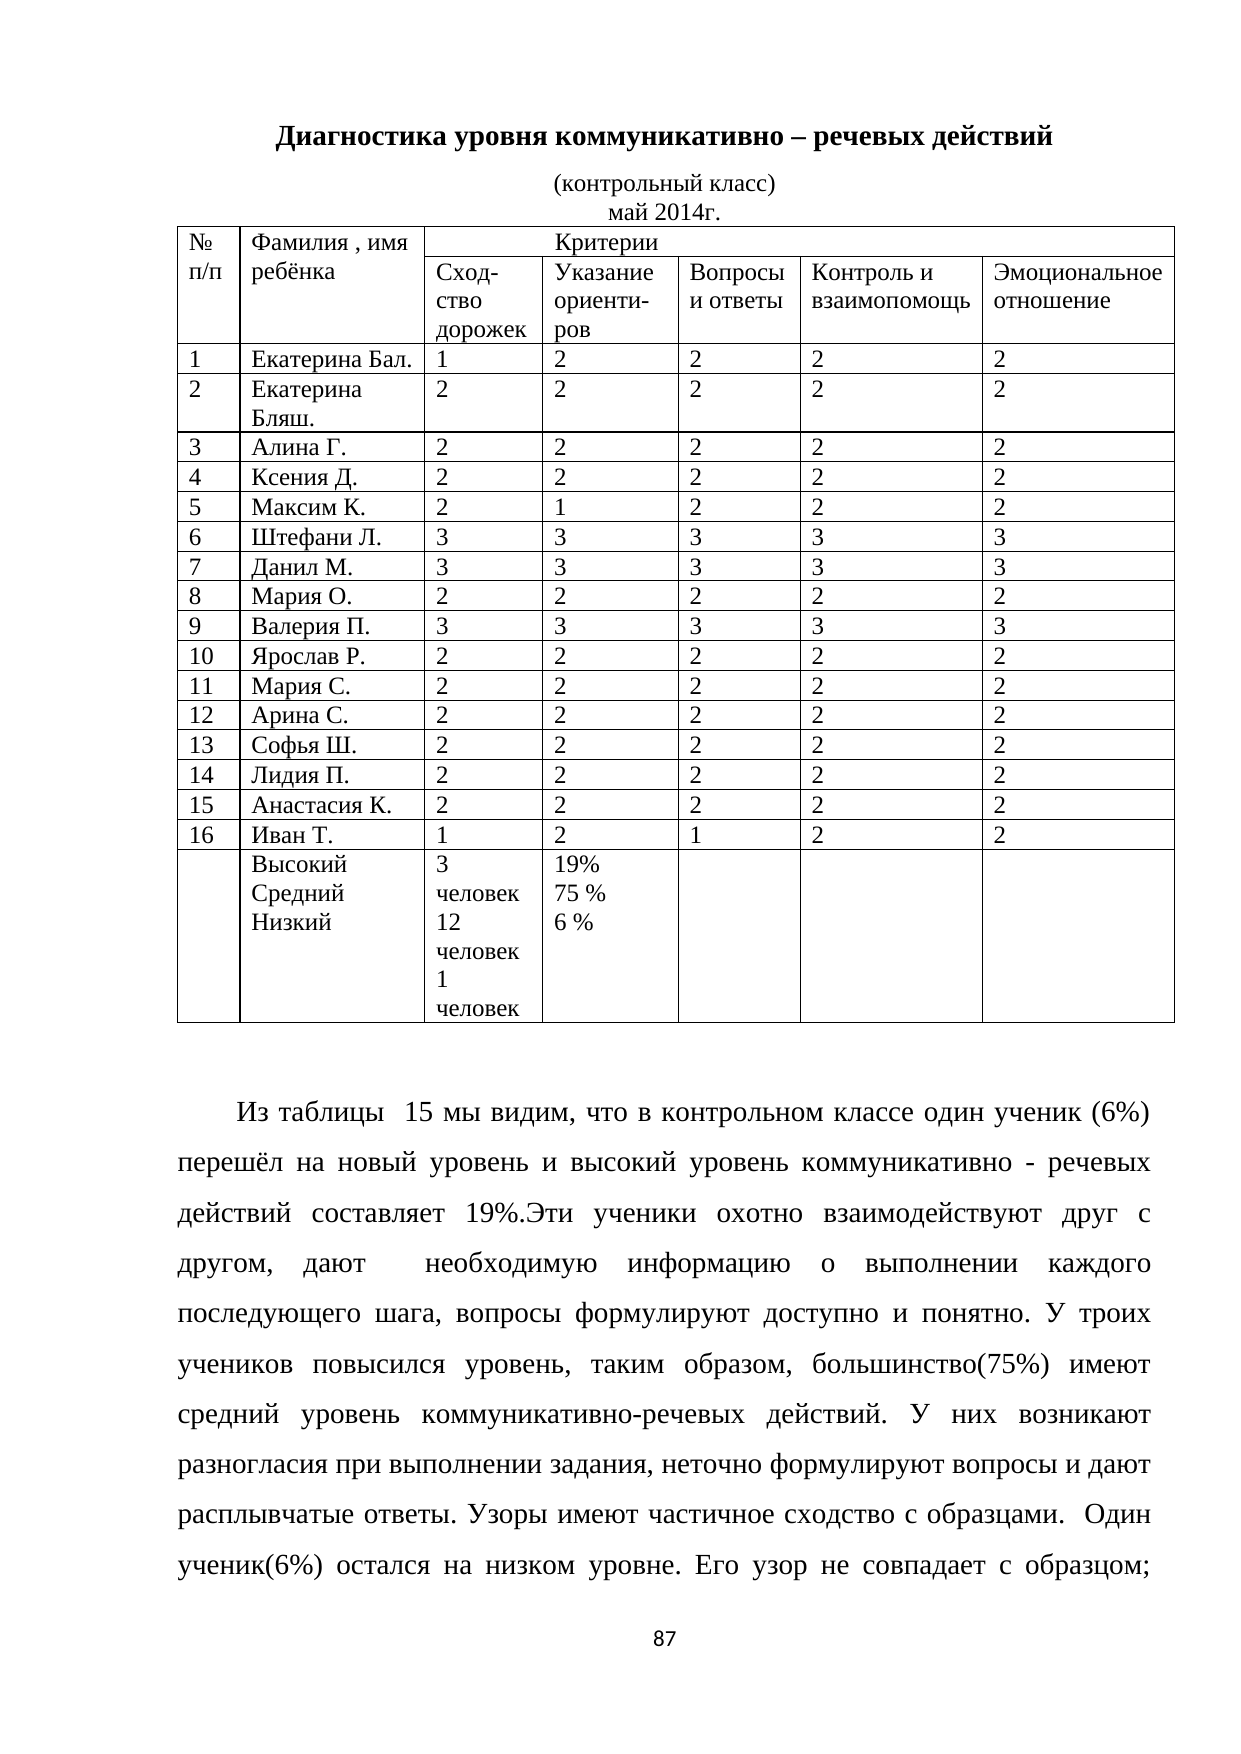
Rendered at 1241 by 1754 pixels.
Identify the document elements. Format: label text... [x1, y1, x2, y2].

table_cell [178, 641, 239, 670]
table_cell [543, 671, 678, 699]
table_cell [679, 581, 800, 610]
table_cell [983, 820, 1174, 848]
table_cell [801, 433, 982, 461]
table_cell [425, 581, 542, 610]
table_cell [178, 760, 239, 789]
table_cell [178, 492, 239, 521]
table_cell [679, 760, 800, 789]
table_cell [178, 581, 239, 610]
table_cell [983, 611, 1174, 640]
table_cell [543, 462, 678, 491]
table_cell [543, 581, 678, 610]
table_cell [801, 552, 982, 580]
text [177, 1094, 1152, 1581]
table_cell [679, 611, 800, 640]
text май 2014г. [177, 197, 1152, 226]
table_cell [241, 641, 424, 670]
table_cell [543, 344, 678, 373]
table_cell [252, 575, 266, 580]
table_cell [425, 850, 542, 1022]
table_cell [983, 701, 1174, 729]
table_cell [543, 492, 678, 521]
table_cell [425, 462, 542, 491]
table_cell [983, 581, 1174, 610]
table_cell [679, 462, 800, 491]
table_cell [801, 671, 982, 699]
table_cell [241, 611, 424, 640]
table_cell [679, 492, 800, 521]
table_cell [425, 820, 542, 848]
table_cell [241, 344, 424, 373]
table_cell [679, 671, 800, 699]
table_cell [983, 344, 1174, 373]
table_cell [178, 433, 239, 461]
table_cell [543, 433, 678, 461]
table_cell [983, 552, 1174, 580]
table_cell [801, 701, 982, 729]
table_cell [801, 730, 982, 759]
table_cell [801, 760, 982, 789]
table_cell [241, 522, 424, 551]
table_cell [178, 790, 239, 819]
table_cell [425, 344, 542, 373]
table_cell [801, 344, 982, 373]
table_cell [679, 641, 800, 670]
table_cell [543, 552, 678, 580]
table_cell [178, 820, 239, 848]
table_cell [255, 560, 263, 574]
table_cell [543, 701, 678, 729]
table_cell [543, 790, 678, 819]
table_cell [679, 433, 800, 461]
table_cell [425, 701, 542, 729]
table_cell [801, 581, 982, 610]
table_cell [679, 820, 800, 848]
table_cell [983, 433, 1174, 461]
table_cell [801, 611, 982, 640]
text Диагностика уровня коммуникативно – речевых действий [177, 118, 1152, 152]
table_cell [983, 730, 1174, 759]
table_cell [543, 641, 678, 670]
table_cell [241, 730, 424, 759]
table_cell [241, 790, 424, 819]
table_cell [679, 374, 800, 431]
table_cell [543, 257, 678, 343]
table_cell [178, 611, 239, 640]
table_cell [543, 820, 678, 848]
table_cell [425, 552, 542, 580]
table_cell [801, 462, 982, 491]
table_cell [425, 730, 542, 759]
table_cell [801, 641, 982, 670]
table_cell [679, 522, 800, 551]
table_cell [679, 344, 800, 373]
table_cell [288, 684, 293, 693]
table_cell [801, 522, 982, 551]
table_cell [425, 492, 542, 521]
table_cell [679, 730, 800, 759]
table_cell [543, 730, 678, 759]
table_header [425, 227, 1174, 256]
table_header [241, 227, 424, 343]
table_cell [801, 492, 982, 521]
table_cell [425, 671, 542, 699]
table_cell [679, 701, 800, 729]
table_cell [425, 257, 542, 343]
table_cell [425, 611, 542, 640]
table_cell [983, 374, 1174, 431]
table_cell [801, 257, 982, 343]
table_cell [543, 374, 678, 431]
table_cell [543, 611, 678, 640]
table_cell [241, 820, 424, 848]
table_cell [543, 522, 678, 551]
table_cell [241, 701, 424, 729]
text (контрольный класс) [177, 168, 1152, 197]
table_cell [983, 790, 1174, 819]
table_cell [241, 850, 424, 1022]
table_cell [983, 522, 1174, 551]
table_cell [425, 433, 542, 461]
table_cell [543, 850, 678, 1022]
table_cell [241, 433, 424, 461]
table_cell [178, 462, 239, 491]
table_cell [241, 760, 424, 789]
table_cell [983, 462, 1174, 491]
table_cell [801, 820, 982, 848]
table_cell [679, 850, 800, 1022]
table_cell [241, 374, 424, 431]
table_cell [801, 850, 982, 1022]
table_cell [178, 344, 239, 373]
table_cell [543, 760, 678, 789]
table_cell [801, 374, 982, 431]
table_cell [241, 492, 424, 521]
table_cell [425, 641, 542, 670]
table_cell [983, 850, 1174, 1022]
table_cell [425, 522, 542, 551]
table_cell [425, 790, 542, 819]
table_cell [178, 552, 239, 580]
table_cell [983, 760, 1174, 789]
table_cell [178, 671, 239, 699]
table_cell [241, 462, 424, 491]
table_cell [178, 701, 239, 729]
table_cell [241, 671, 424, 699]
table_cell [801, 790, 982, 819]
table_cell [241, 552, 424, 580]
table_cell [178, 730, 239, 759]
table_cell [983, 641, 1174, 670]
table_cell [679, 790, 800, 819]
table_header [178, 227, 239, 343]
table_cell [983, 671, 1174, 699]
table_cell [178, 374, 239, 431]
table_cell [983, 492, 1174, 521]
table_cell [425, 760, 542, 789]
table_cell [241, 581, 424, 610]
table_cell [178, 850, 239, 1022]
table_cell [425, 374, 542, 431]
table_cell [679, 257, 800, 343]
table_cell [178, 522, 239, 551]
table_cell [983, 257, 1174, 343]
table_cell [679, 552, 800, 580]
